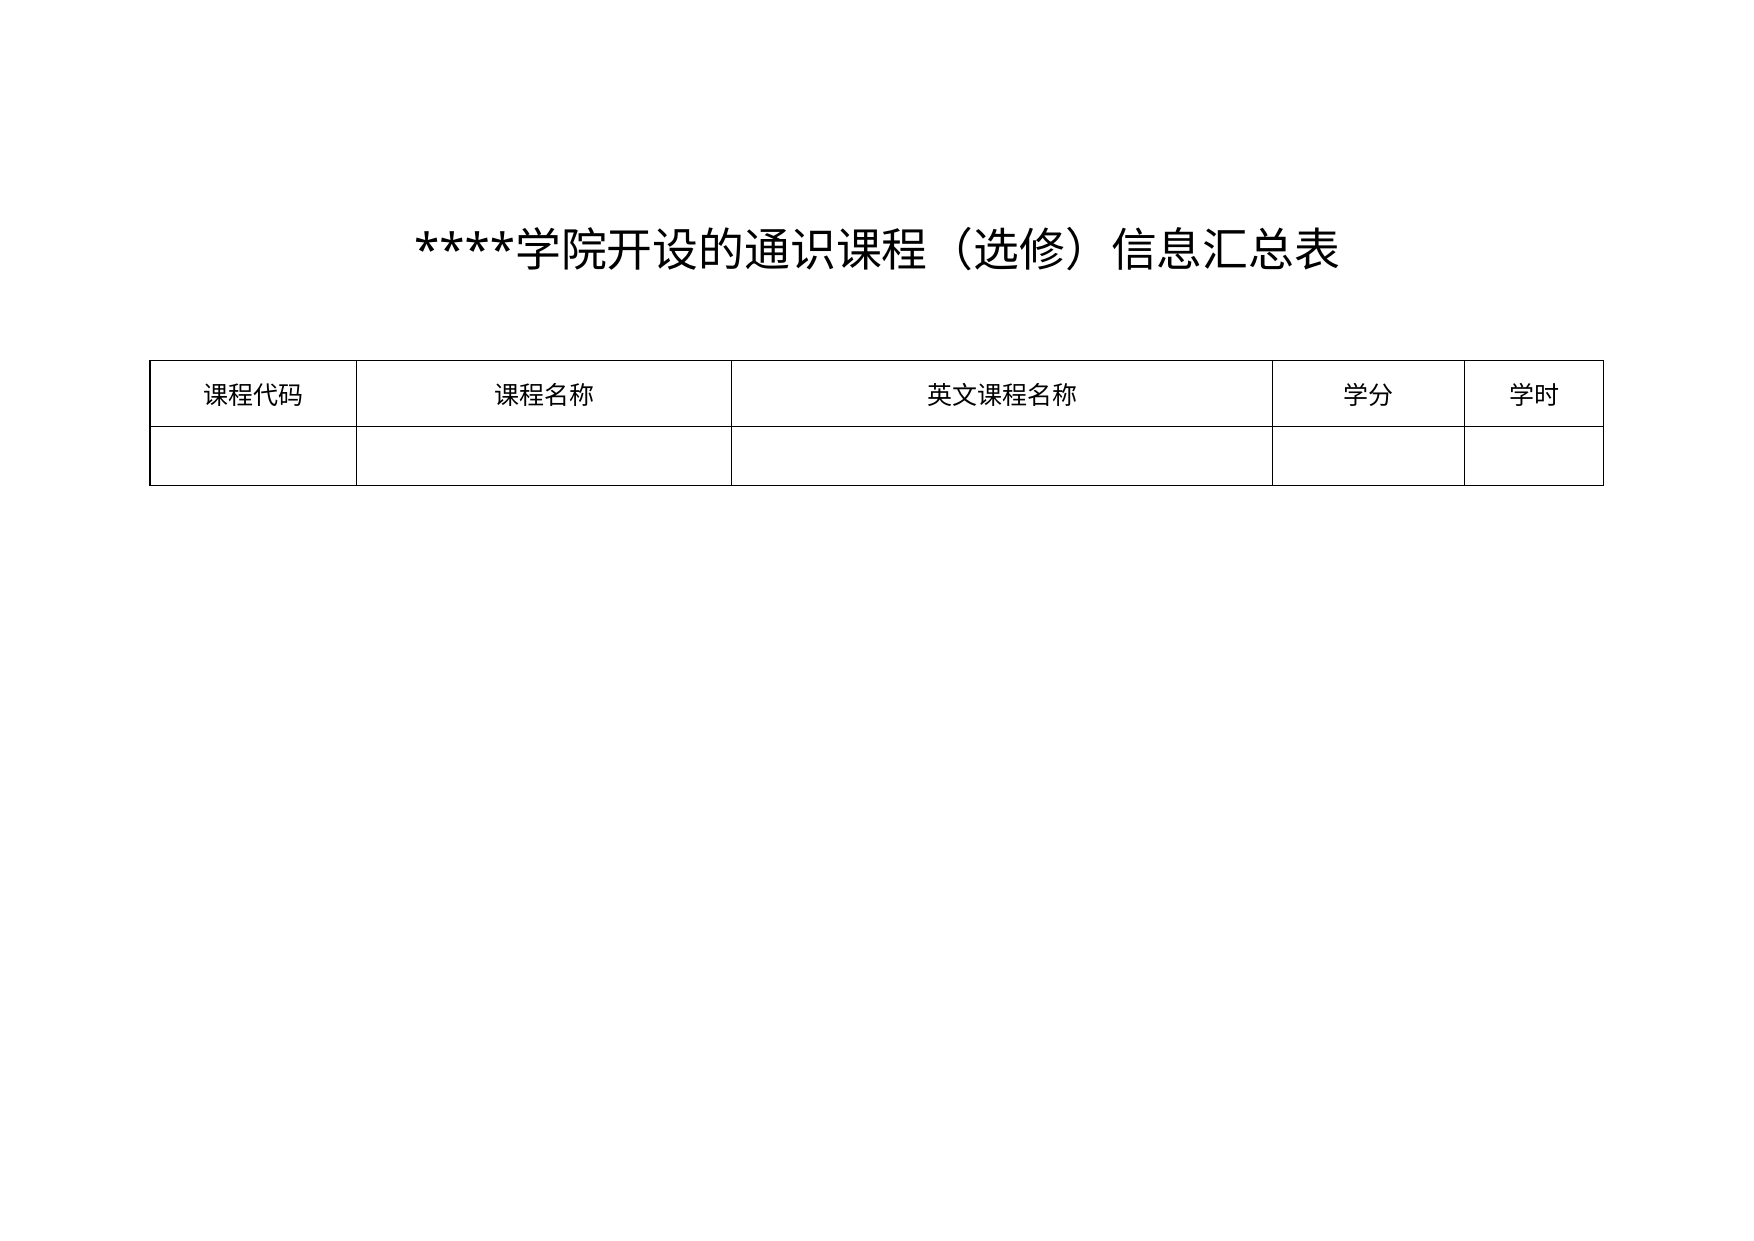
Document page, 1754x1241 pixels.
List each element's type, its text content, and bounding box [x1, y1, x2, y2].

table_header 英文课程名称 [732, 361, 1272, 426]
table_header 学分 [1273, 361, 1464, 426]
table_cell [357, 427, 731, 485]
table_header 课程代码 [151, 361, 356, 426]
table_cell [732, 427, 1272, 485]
table_cell [1273, 427, 1464, 485]
text ****学院开设的通识课程（选修）信息汇总表 [150, 198, 1604, 295]
table_cell [1465, 427, 1603, 485]
table_header 学时 [1465, 361, 1603, 426]
table_header 课程名称 [357, 361, 731, 426]
table_cell [151, 427, 356, 485]
